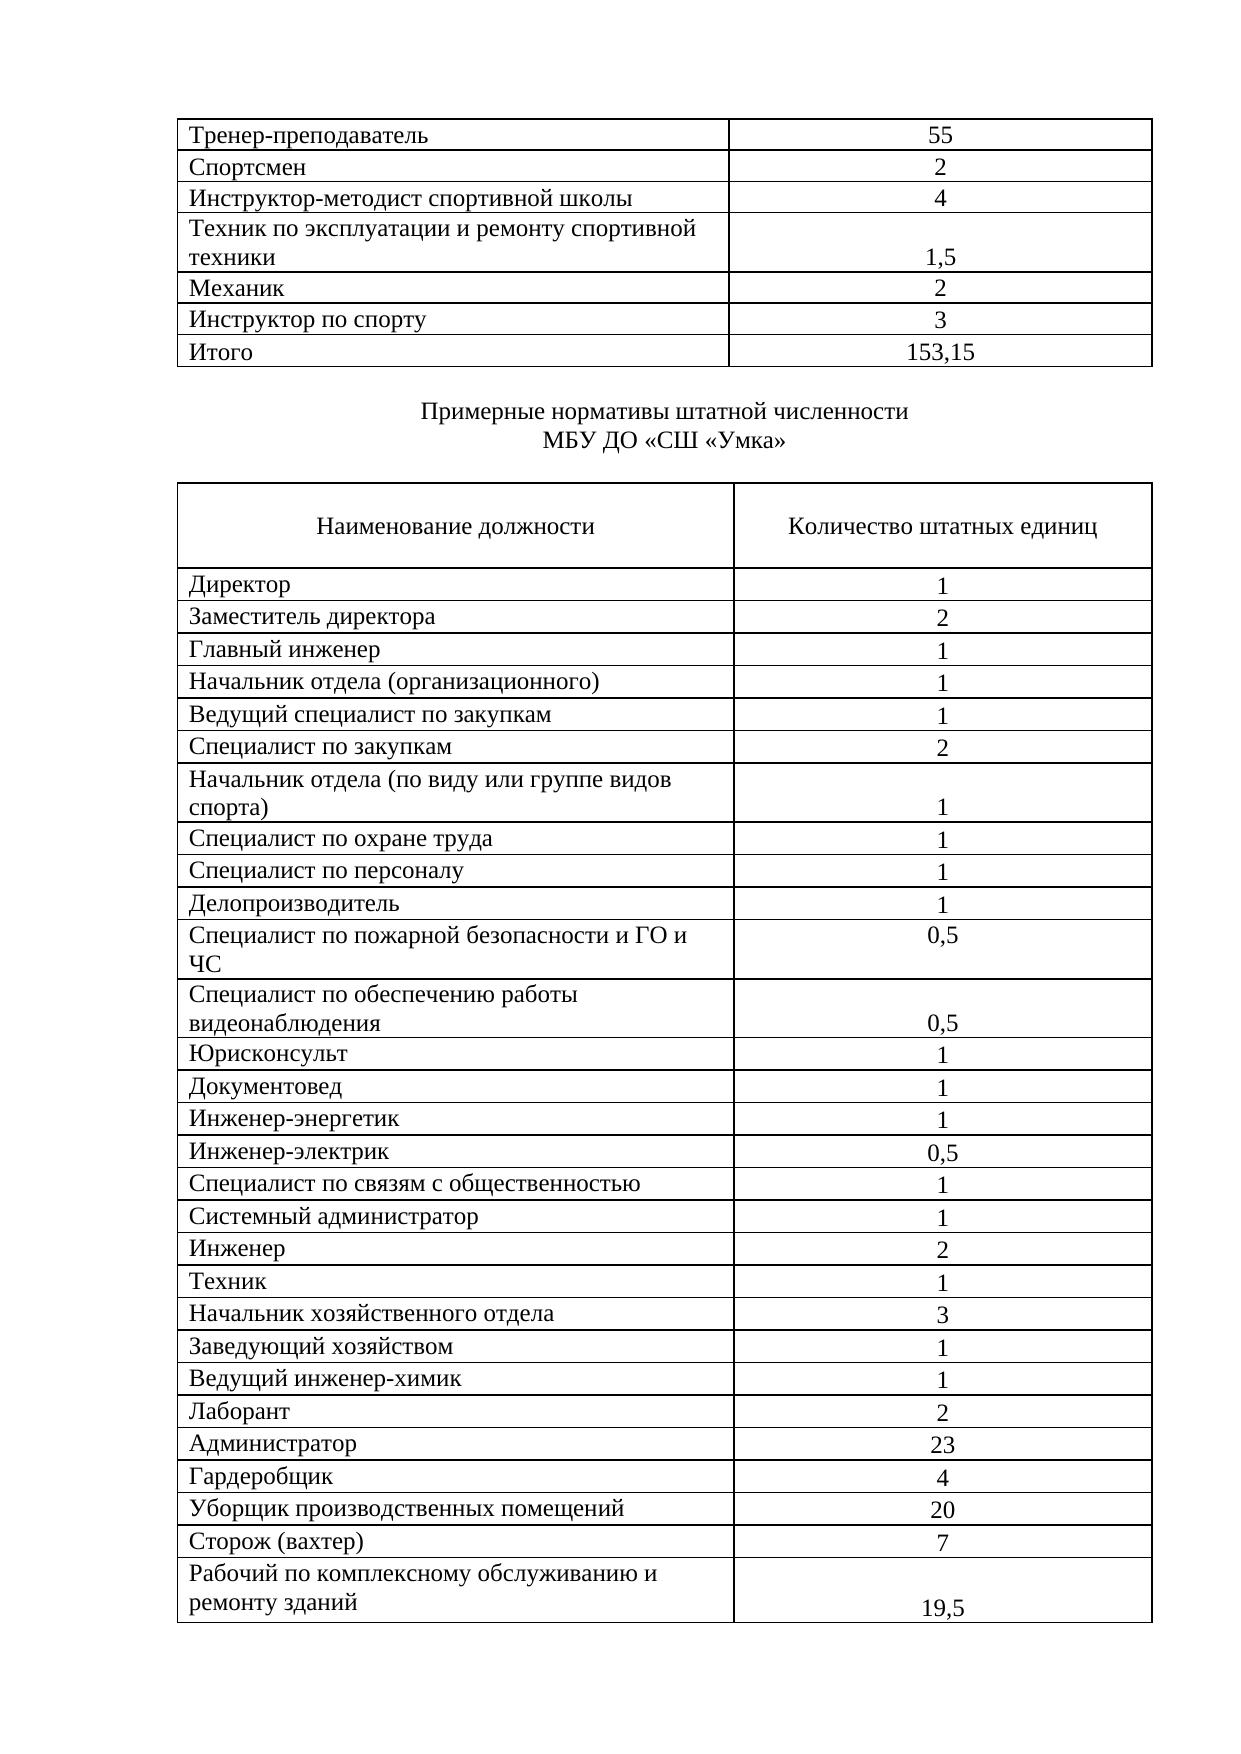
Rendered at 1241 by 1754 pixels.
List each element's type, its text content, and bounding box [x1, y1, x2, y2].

table_cell 1 [735, 764, 1151, 821]
table_cell Документовед [178, 1071, 733, 1102]
table_cell Заведующий хозяйством [178, 1331, 733, 1362]
table_cell Инструктор-методист спортивной школы [178, 182, 728, 212]
table_cell Механик [178, 273, 728, 302]
table_cell 2 [735, 1396, 1151, 1427]
table_cell Главный инженер [178, 634, 733, 665]
table_cell 1 [735, 1038, 1151, 1069]
table_header Количество штатных единиц [735, 484, 1151, 567]
table_cell Начальник отдела (по виду или группе видов спорта) [178, 764, 733, 821]
table_cell Ведущий инженер-химик [178, 1363, 733, 1394]
table_cell Юрисконсульт [178, 1038, 733, 1069]
table_cell 2 [735, 601, 1151, 632]
table_cell Начальник хозяйственного отдела [178, 1298, 733, 1329]
table_cell 3 [735, 1298, 1151, 1329]
table_cell 1 [735, 855, 1151, 886]
table_cell 2 [735, 1233, 1151, 1264]
table_cell 2 [735, 731, 1151, 762]
table_cell 1 [735, 634, 1151, 665]
table_cell 1 [735, 823, 1151, 854]
table_cell 1 [735, 1363, 1151, 1394]
table_cell 1 [735, 1168, 1151, 1199]
table_cell Техник [178, 1266, 733, 1297]
table_cell 23 [735, 1428, 1151, 1459]
table_cell Администратор [178, 1428, 733, 1459]
text Примерные нормативы штатной численности [177, 396, 1152, 425]
table_cell 1 [735, 569, 1151, 600]
table_cell 1 [735, 666, 1151, 697]
table_cell Специалист по пожарной безопасности и ГО и ЧС [178, 920, 733, 978]
table_cell 19,5 [735, 1558, 1151, 1622]
text МБУ ДО «СШ «Умка» [177, 425, 1152, 453]
table_cell 1 [735, 888, 1151, 919]
table_cell 1 [735, 1103, 1151, 1134]
table_cell 3 [730, 304, 1151, 333]
table_cell Делопроизводитель [178, 888, 733, 919]
table_cell Специалист по обеспечению работы видеонаблюдения [178, 980, 733, 1037]
table_cell 0,5 [735, 920, 1151, 978]
table_cell 4 [735, 1461, 1151, 1492]
table_cell 1,5 [730, 213, 1151, 271]
table_cell Инженер-энергетик [178, 1103, 733, 1134]
table_cell Начальник отдела (организационного) [178, 666, 733, 697]
table_cell Лаборант [178, 1396, 733, 1427]
table_cell 7 [735, 1526, 1151, 1557]
table_cell 2 [730, 151, 1151, 181]
table_cell 2 [730, 273, 1151, 302]
table_cell Инструктор по спорту [178, 304, 728, 333]
table_cell Спортсмен [178, 151, 728, 181]
table_cell Сторож (вахтер) [178, 1526, 733, 1557]
table_cell Специалист по персоналу [178, 855, 733, 886]
table_cell 153,15 [730, 335, 1151, 366]
table_cell Инженер [178, 1233, 733, 1264]
table_cell 0,5 [735, 1136, 1151, 1167]
table_cell 1 [735, 1331, 1151, 1362]
table_cell Техник по эксплуатации и ремонту спортивной техники [178, 213, 728, 271]
table_cell Гардеробщик [178, 1461, 733, 1492]
table_cell 1 [735, 1071, 1151, 1102]
table_cell Уборщик производственных помещений [178, 1493, 733, 1524]
table_cell 1 [735, 1201, 1151, 1232]
table_cell Тренер-преподаватель [178, 120, 728, 149]
table_cell 20 [735, 1493, 1151, 1524]
table_cell Специалист по охране труда [178, 823, 733, 854]
table_cell 0,5 [735, 980, 1151, 1037]
table_cell 55 [730, 120, 1151, 149]
table_cell Специалист по закупкам [178, 731, 733, 762]
table_cell Заместитель директора [178, 601, 733, 632]
table_cell Специалист по связям с общественностью [178, 1168, 733, 1199]
table_cell 4 [730, 182, 1151, 212]
table_cell Директор [178, 569, 733, 600]
table_cell Ведущий специалист по закупкам [178, 699, 733, 730]
table_cell 1 [735, 699, 1151, 730]
table_cell 1 [735, 1266, 1151, 1297]
table_cell Инженер-электрик [178, 1136, 733, 1167]
table_cell Рабочий по комплексному обслуживанию и ремонту зданий [178, 1558, 733, 1622]
table_cell Итого [178, 335, 728, 366]
table_cell Системный администратор [178, 1201, 733, 1232]
table_header Наименование должности [178, 484, 733, 567]
